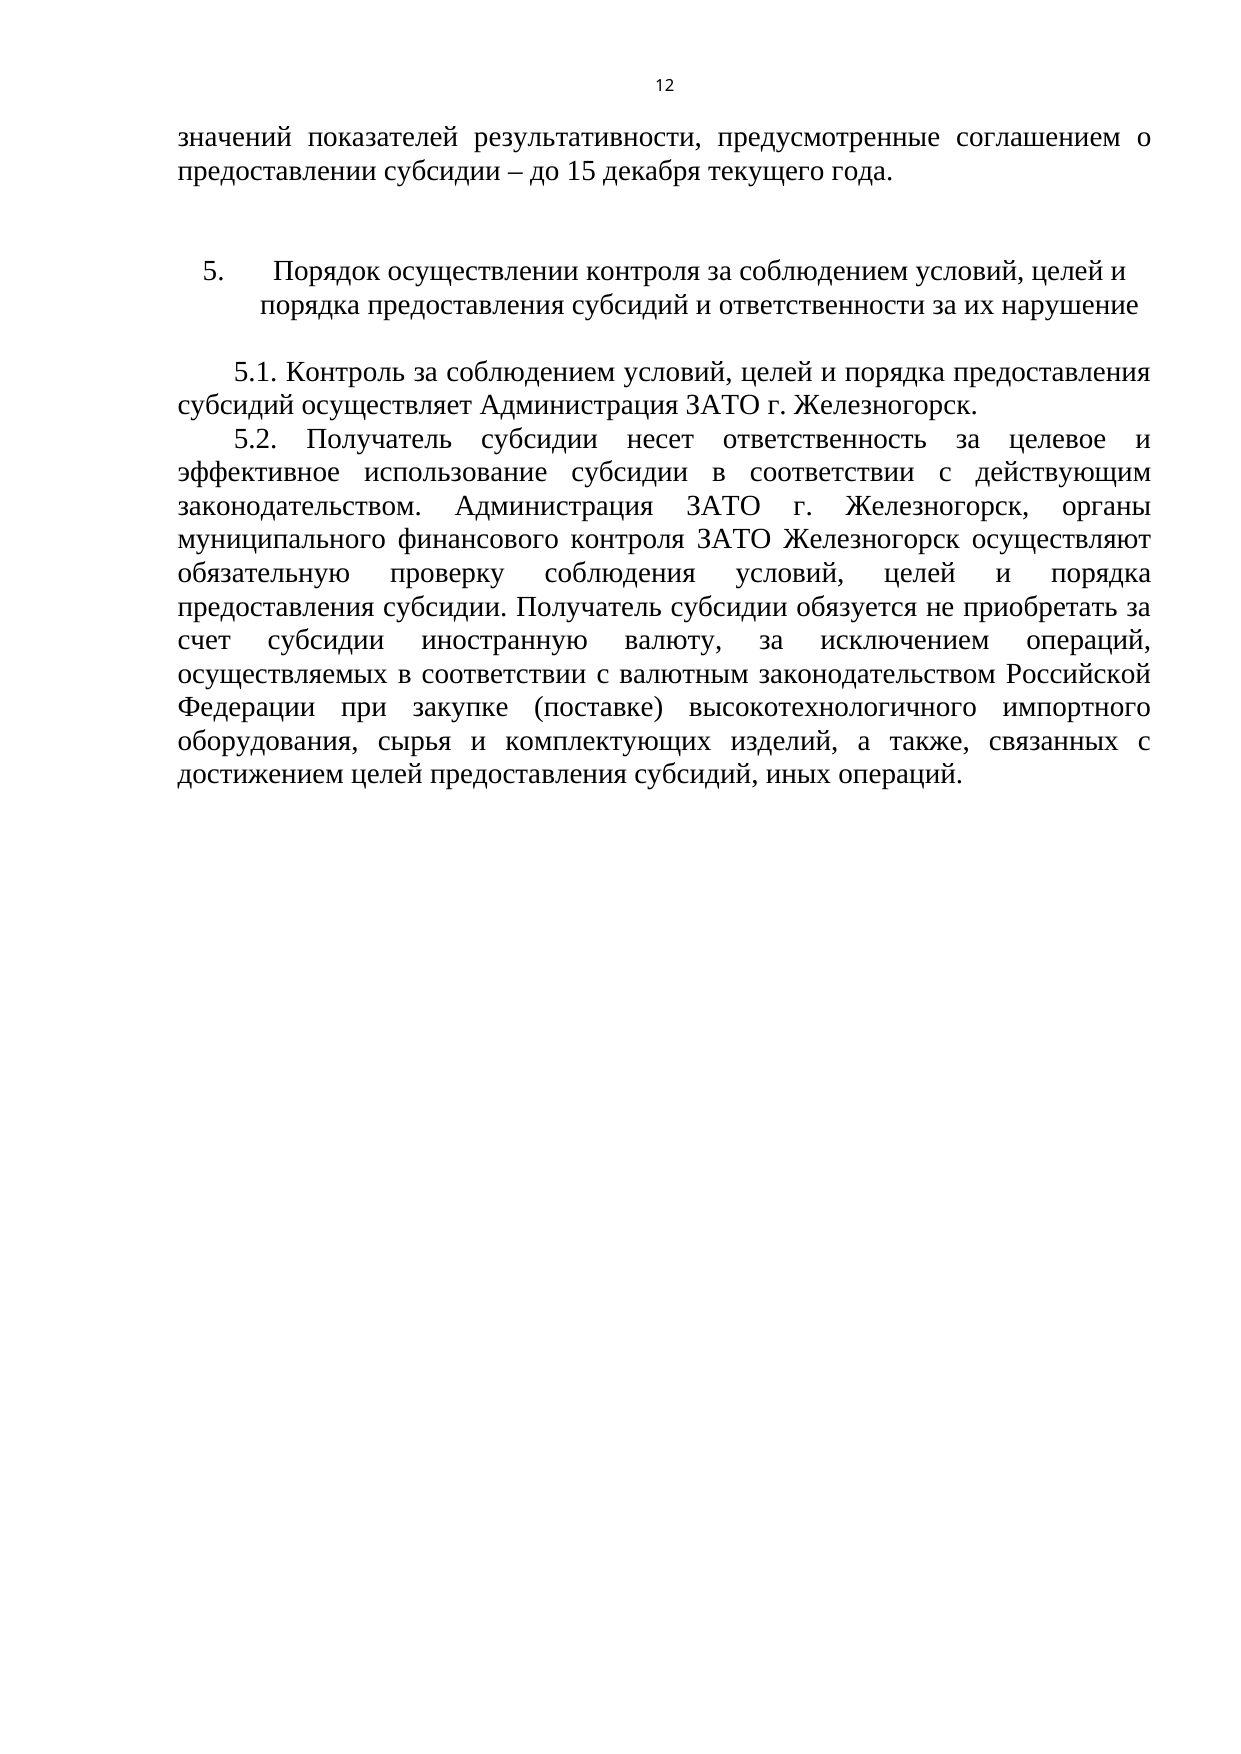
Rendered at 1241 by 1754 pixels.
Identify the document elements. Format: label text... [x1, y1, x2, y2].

text 5.2. Получатель субсидии несет ответственность за целевое и эффективное использование субсидии в соответствии с действующим законодательством. Администрация ЗАТО г. Железногорск, органы муниципального финансового контроля ЗАТО Железногорск осуществляют обязательную проверку соблюдения условий, целей и порядка предоставления субсидии. Получатель субсидии обязуется не приобретать за счет субсидии иностранную валюту, за исключением операций, осуществляемых в соответствии с валютным законодательством Российской Федерации при закупке (поставке) высокотехнологичного импортного оборудования, сырья и комплектующих изделий, а также, связанных с достижением целей предоставления субсидий, иных операций. [177, 421, 1152, 790]
list Порядок осуществлении контроля за соблюдением условий, целей и порядка предоставления субсидий и ответственности за их нарушение [177, 253, 1152, 320]
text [177, 119, 1152, 186]
text 5.1. Контроль за соблюдением условий, целей и порядка предоставления субсидий осуществляет Администрация ЗАТО г. Железногорск. [177, 354, 1152, 421]
